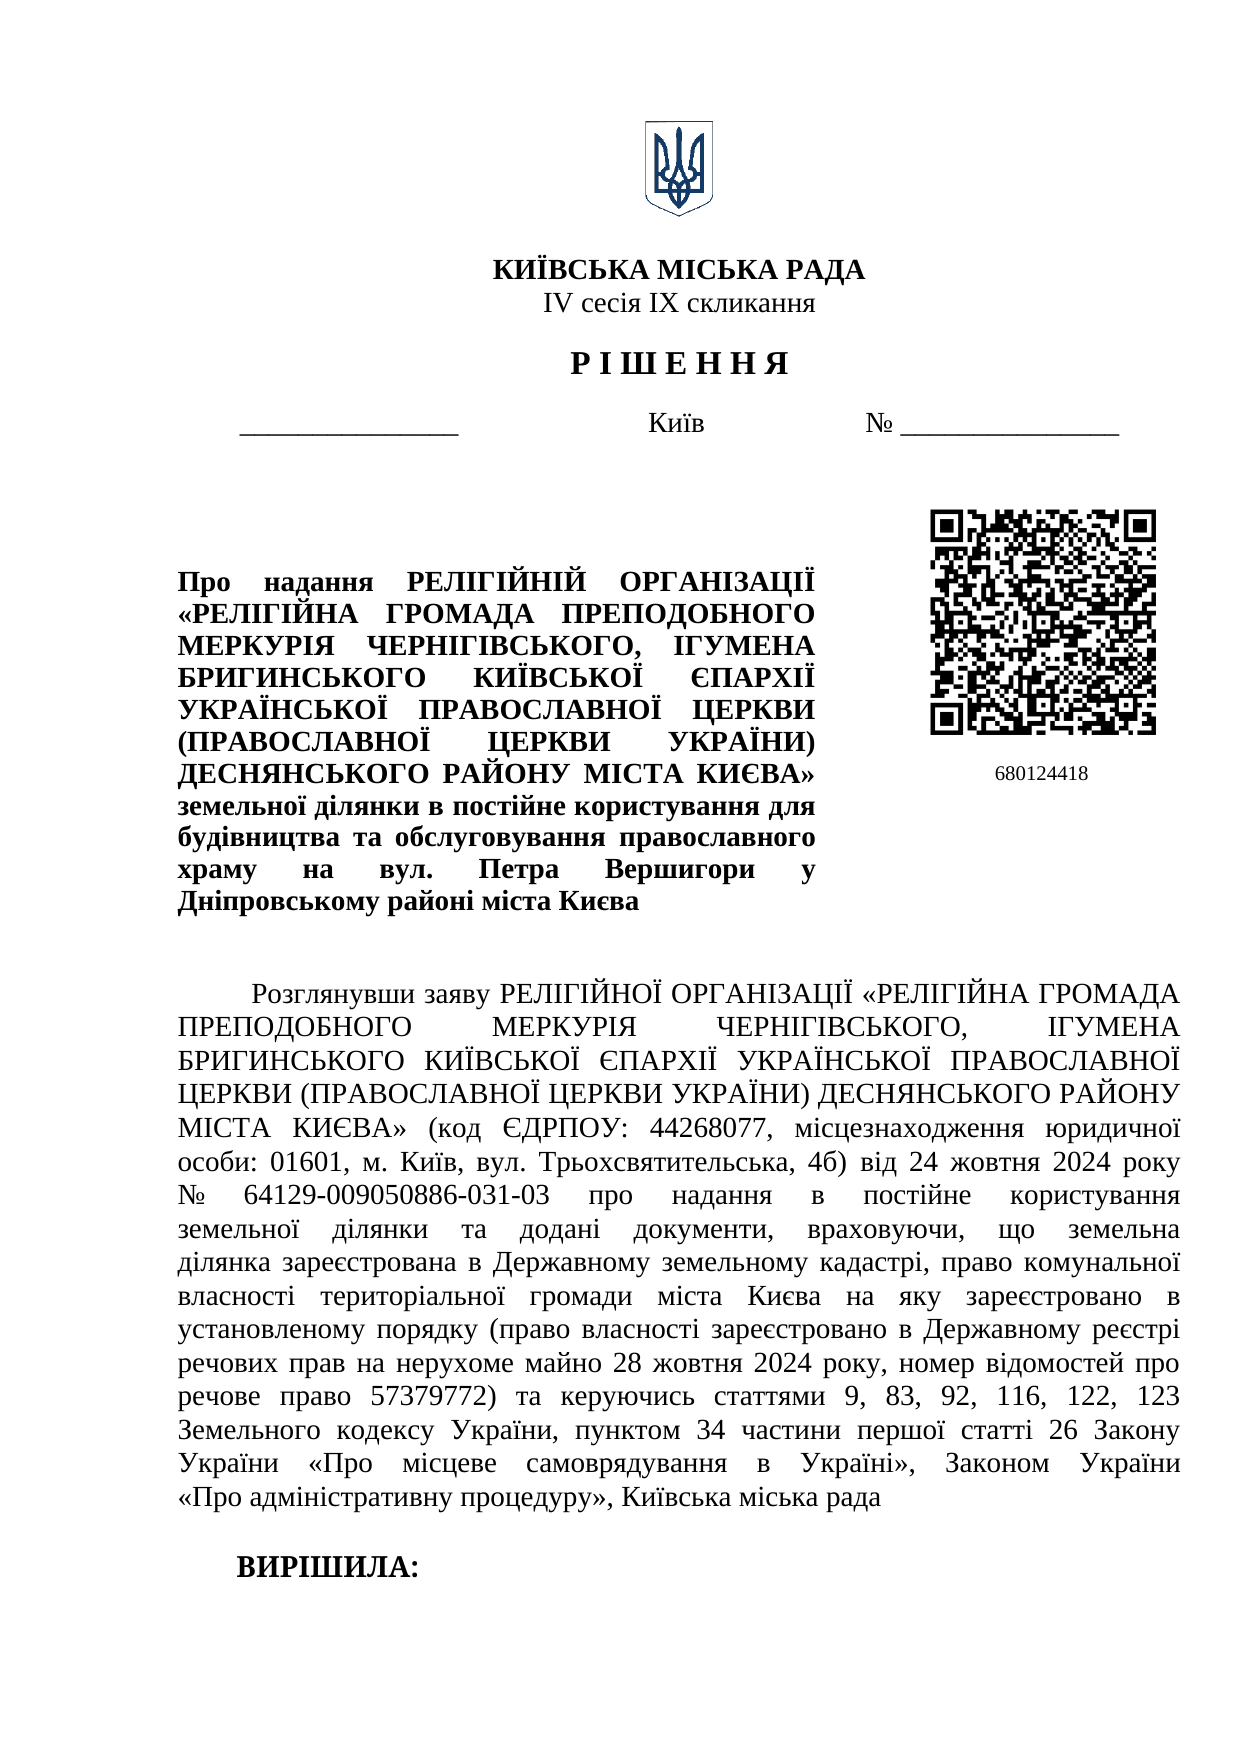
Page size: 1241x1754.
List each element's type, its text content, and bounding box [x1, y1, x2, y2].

text IV сесія IX скликання [177, 286, 1181, 319]
text Р І Ш Е Н Н Я [177, 343, 1181, 382]
text Розглянувши заяву РЕЛІГІЙНОЇ ОРГАНІЗАЦІЇ «РЕЛІГІЙНА ГРОМАДА ПРЕПОДОБНОГО МЕРКУРІЯ ЧЕРНІГІВСЬКОГО, ІГУМЕНА БРИГИНСЬКОГО КИЇВСЬКОЇ ЄПАРХІЇ УКРАЇНСЬКОЇ ПРАВОСЛАВНОЇ ЦЕРКВИ (ПРАВОСЛАВНОЇ ЦЕРКВИ УКРАЇНИ) ДЕСНЯНСЬКОГО РАЙОНУ МІСТА КИЄВА» (код ЄДРПОУ: 44268077, місцезнаходження юридичної особи: 01601, м. Київ, вул. Трьохсвятительська, 4б) від 24 жовтня 2024 року № 64129-009050886-031-03 про надання в постійне користування земельної ділянки та додані документи, враховуючи, що земельна ділянка зареєстрована в Державному земельному кадастрі, право комунальної власності територіальної громади міста Києва на яку зареєстровано в установленому порядку (право власності зареєстровано в Державному реєстрі речових прав на нерухоме майно 28 жовтня 2024 року, номер відомостей про речове право 57379772) та керуючись статтями 9, 83, 92, 116, 122, 123 Земельного кодексу України, пунктом 34 частини першої статті 26 Закону України «Про місцеве самоврядування в Україні», Законом України «Про адміністративну процедуру», Київська міська рада [177, 976, 1181, 1513]
text ВИРІШИЛА: [177, 1546, 1181, 1586]
text _______________ Київ № _______________ [177, 406, 1181, 439]
table_header Про надання РЕЛІГІЙНІЙ ОРГАНІЗАЦІЇ «РЕЛІГІЙНА ГРОМАДА ПРЕПОДОБНОГО МЕРКУРІЯ ЧЕРНІГІВСЬКОГО, ІГУМЕНА БРИГИНСЬКОГО КИЇВСЬКОЇ ЄПАРХІЇ УКРАЇНСЬКОЇ ПРАВОСЛАВНОЇ ЦЕРКВИ (ПРАВОСЛАВНОЇ ЦЕРКВИ УКРАЇНИ) ДЕСНЯНСЬКОГО РАЙОНУ МІСТА КИЄВА» земельної ділянки в постійне користування для будівництва та обслуговування православного храму на вул. Петра Вершигори у Дніпровському районі міста Києва [166, 566, 827, 917]
picture [912, 491, 1174, 753]
text КИЇВСЬКА МІСЬКА РАДА [177, 252, 1181, 286]
picture [643, 118, 715, 219]
